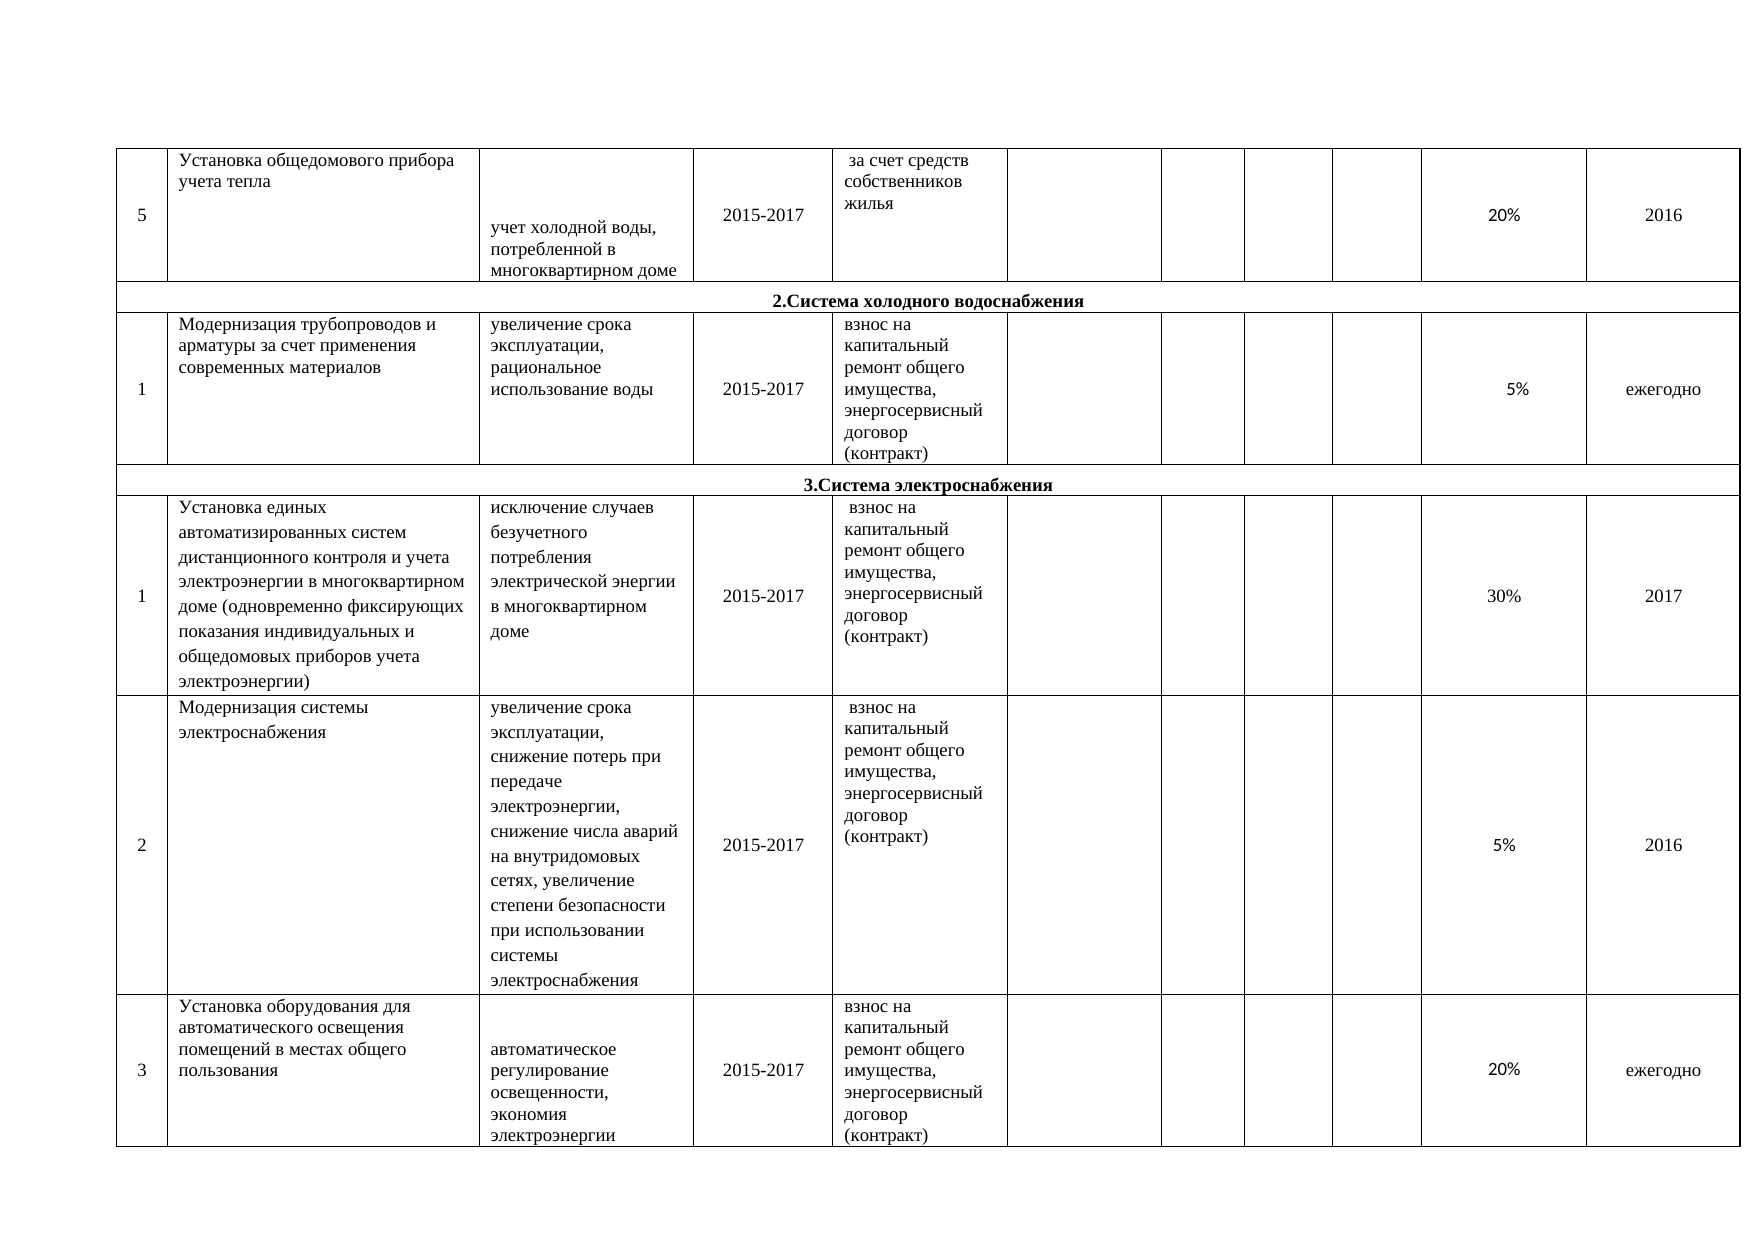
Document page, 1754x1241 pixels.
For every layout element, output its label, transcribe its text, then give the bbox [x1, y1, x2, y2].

table_cell 2015-2017 [694, 313, 832, 464]
table_cell исключение случаев безучетного потребления электрической энергии в многоквартирном доме [480, 496, 693, 695]
table_cell 5% [1422, 313, 1586, 464]
table_cell взнос на капитальный ремонт общего имущества, энергосервисный договор (контракт) [833, 496, 1007, 695]
table_cell взнос на капитальный ремонт общего имущества, энергосервисный договор (контракт) [833, 313, 1007, 464]
table_cell 2017 [1587, 496, 1739, 695]
table_cell 20% [1422, 995, 1586, 1146]
table_cell 5 [117, 149, 167, 281]
table_cell за счет средств собственников жилья [833, 149, 1007, 281]
table_cell [1333, 313, 1421, 464]
table_cell [1162, 696, 1244, 993]
table_cell Установка единых автоматизированных систем дистанционного контроля и учета электроэнергии в многоквартирном доме (одновременно фиксирующих показания индивидуальных и общедомовых приборов учета электроэнергии) [168, 496, 479, 695]
table_cell [1245, 995, 1332, 1146]
table_cell 2 [117, 696, 167, 993]
table_cell [1008, 496, 1161, 695]
table_cell [1162, 995, 1244, 1146]
table_cell 20% [1422, 149, 1586, 281]
table_cell 2016 [1587, 149, 1739, 281]
table_cell [1333, 496, 1421, 695]
table_cell [1008, 149, 1161, 281]
table_cell автоматическое регулирование освещенности, экономия электроэнергии [480, 995, 693, 1146]
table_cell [833, 995, 1007, 1146]
table_cell [1162, 313, 1244, 464]
table_cell 2015-2017 [694, 496, 832, 695]
table_cell [1245, 149, 1332, 281]
table_cell Модернизация системы электроснабжения [168, 696, 479, 993]
table_cell 3.Система электроснабжения [117, 465, 1739, 495]
table_cell ежегодно [1587, 313, 1739, 464]
table_cell 1 [117, 496, 167, 695]
table_cell 2015-2017 [694, 696, 832, 993]
table_cell 1 [117, 313, 167, 464]
table_cell 2015-2017 [694, 149, 832, 281]
table_cell [1333, 696, 1421, 993]
table_cell 3 [117, 995, 167, 1146]
table_cell Модернизация трубопроводов и арматуры за счет применения современных материалов [168, 313, 479, 464]
table_cell взнос на капитальный ремонт общего имущества, энергосервисный договор (контракт) [833, 696, 1007, 993]
table_cell увеличение срока эксплуатации, снижение потерь при передаче электроэнергии, снижение числа аварий на внутридомовых сетях, увеличение степени безопасности при использовании системы электроснабжения [480, 696, 693, 993]
table_cell увеличение срока эксплуатации, рациональное использование воды [480, 313, 693, 464]
table_cell [1162, 149, 1244, 281]
table_cell [1333, 149, 1421, 281]
table_cell ежегодно [1587, 995, 1739, 1146]
table_cell [1245, 696, 1332, 993]
table_cell учет холодной воды, потребленной в многоквартирном доме [480, 149, 693, 281]
table_cell [1245, 496, 1332, 695]
table_cell Установка общедомового прибора учета тепла [168, 149, 479, 281]
table_cell [1333, 995, 1421, 1146]
table_cell 2016 [1587, 696, 1739, 993]
table_cell [1008, 696, 1161, 993]
table_cell [1008, 313, 1161, 464]
table_cell Установка оборудования для автоматического освещения помещений в местах общего пользования [168, 995, 479, 1146]
table_cell 5% [1422, 696, 1586, 993]
table_cell [1008, 995, 1161, 1146]
table_cell 2015-2017 [694, 995, 832, 1146]
table_cell 30% [1422, 496, 1586, 695]
table_cell 2.Система холодного водоснабжения [117, 282, 1739, 312]
table_cell [1245, 313, 1332, 464]
table_cell [1162, 496, 1244, 695]
